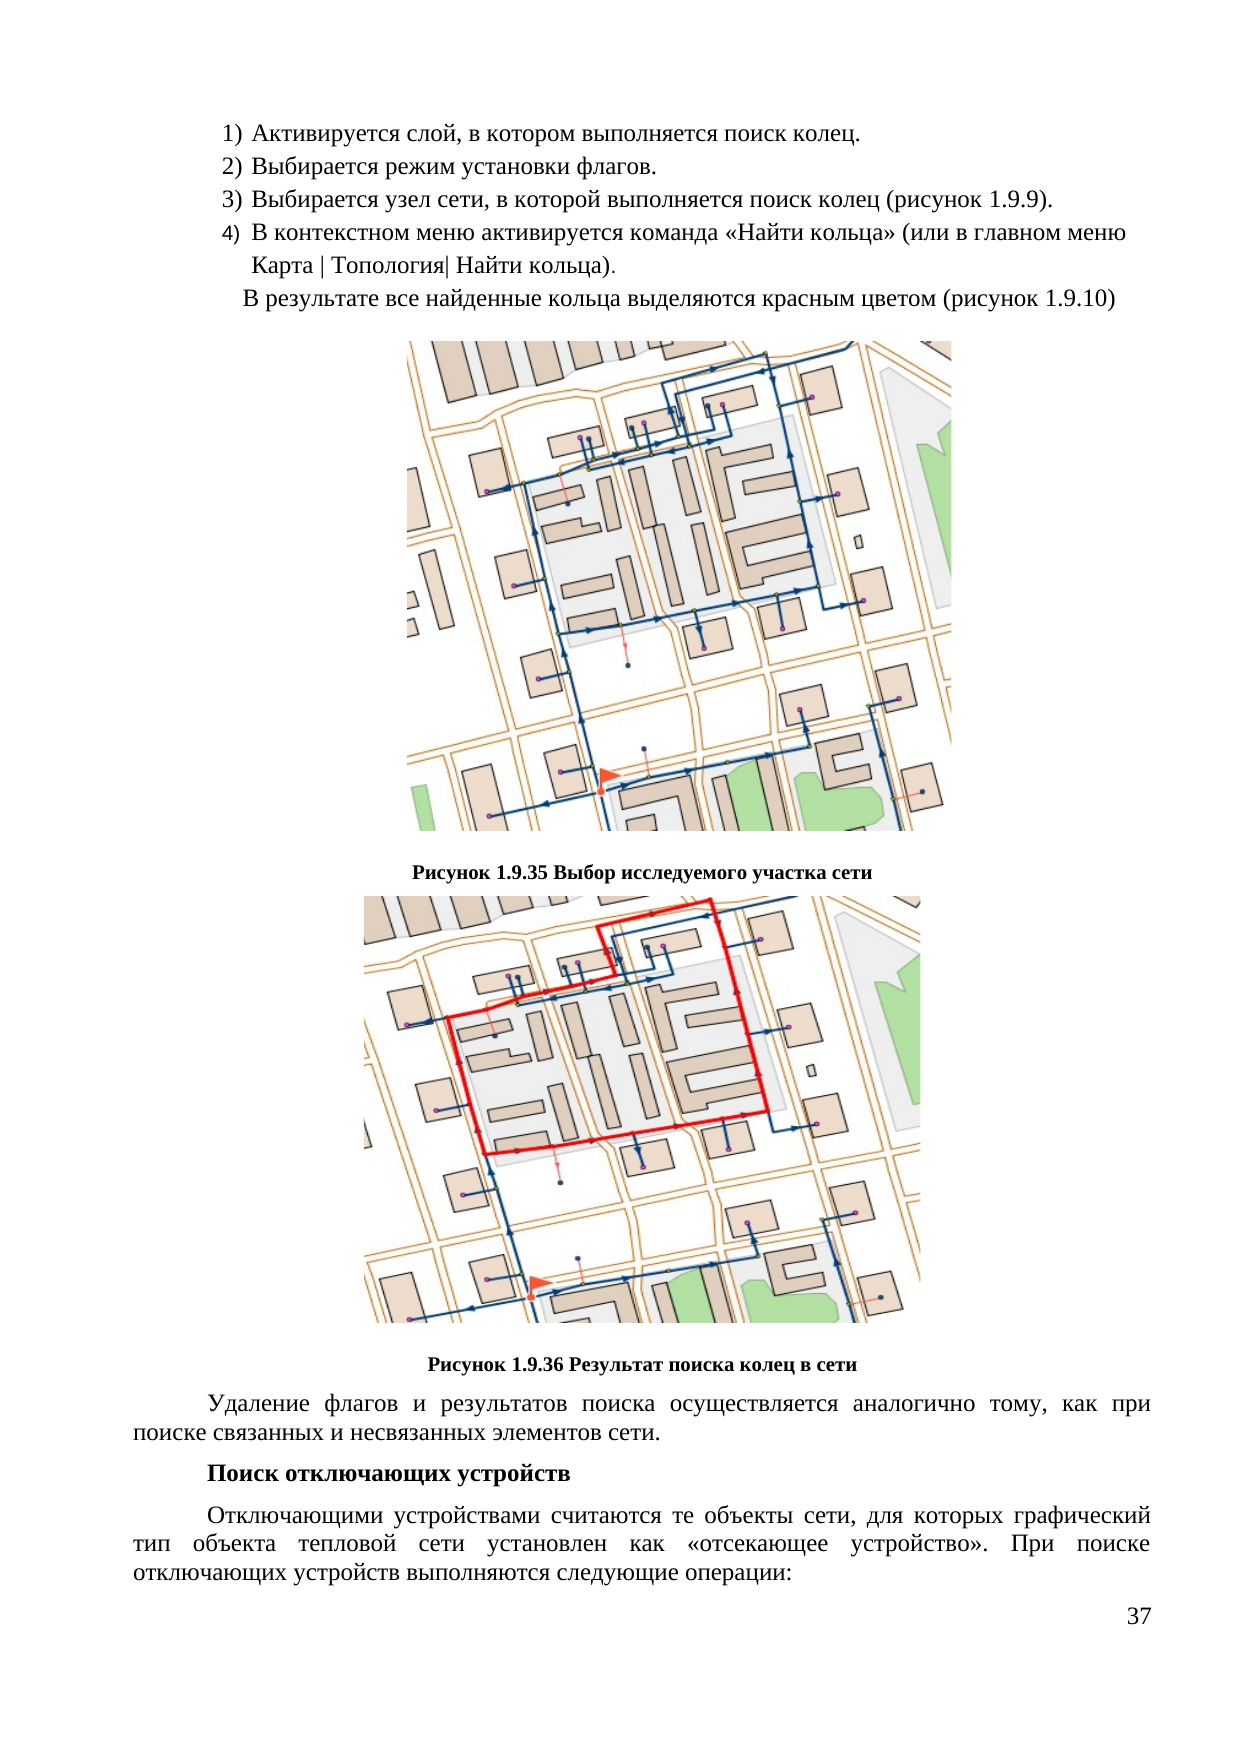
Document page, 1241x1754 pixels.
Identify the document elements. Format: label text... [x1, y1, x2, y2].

text Поиск отключающих устройств [133, 1458, 1152, 1487]
list Выбирается режим установки флагов. [222, 151, 1152, 180]
text Отключающими устройствами считаются те объекты сети, для которых графический тип объекта тепловой сети установлен как «отсекающее устройство». При поиске отключающих устройств выполняются следующие операции: [133, 1500, 1152, 1586]
picture [363, 896, 921, 1323]
picture [406, 341, 952, 831]
list В контекстном меню активируется команда «Найти кольца» (или в главном меню Карта | Топология| Найти кольца). [222, 217, 1152, 279]
list Активируется слой, в котором выполняется поиск колец. [222, 118, 1152, 147]
text Удаление флагов и результатов поиска осуществляется аналогично тому, как при поиске связанных и несвязанных элементов сети. [133, 1388, 1152, 1446]
text В результате все найденные кольца выделяются красным цветом (рисунок 1.9.10) [133, 283, 1152, 312]
list Выбирается узел сети, в которой выполняется поиск колец (рисунок 1.9.9). [222, 184, 1152, 213]
